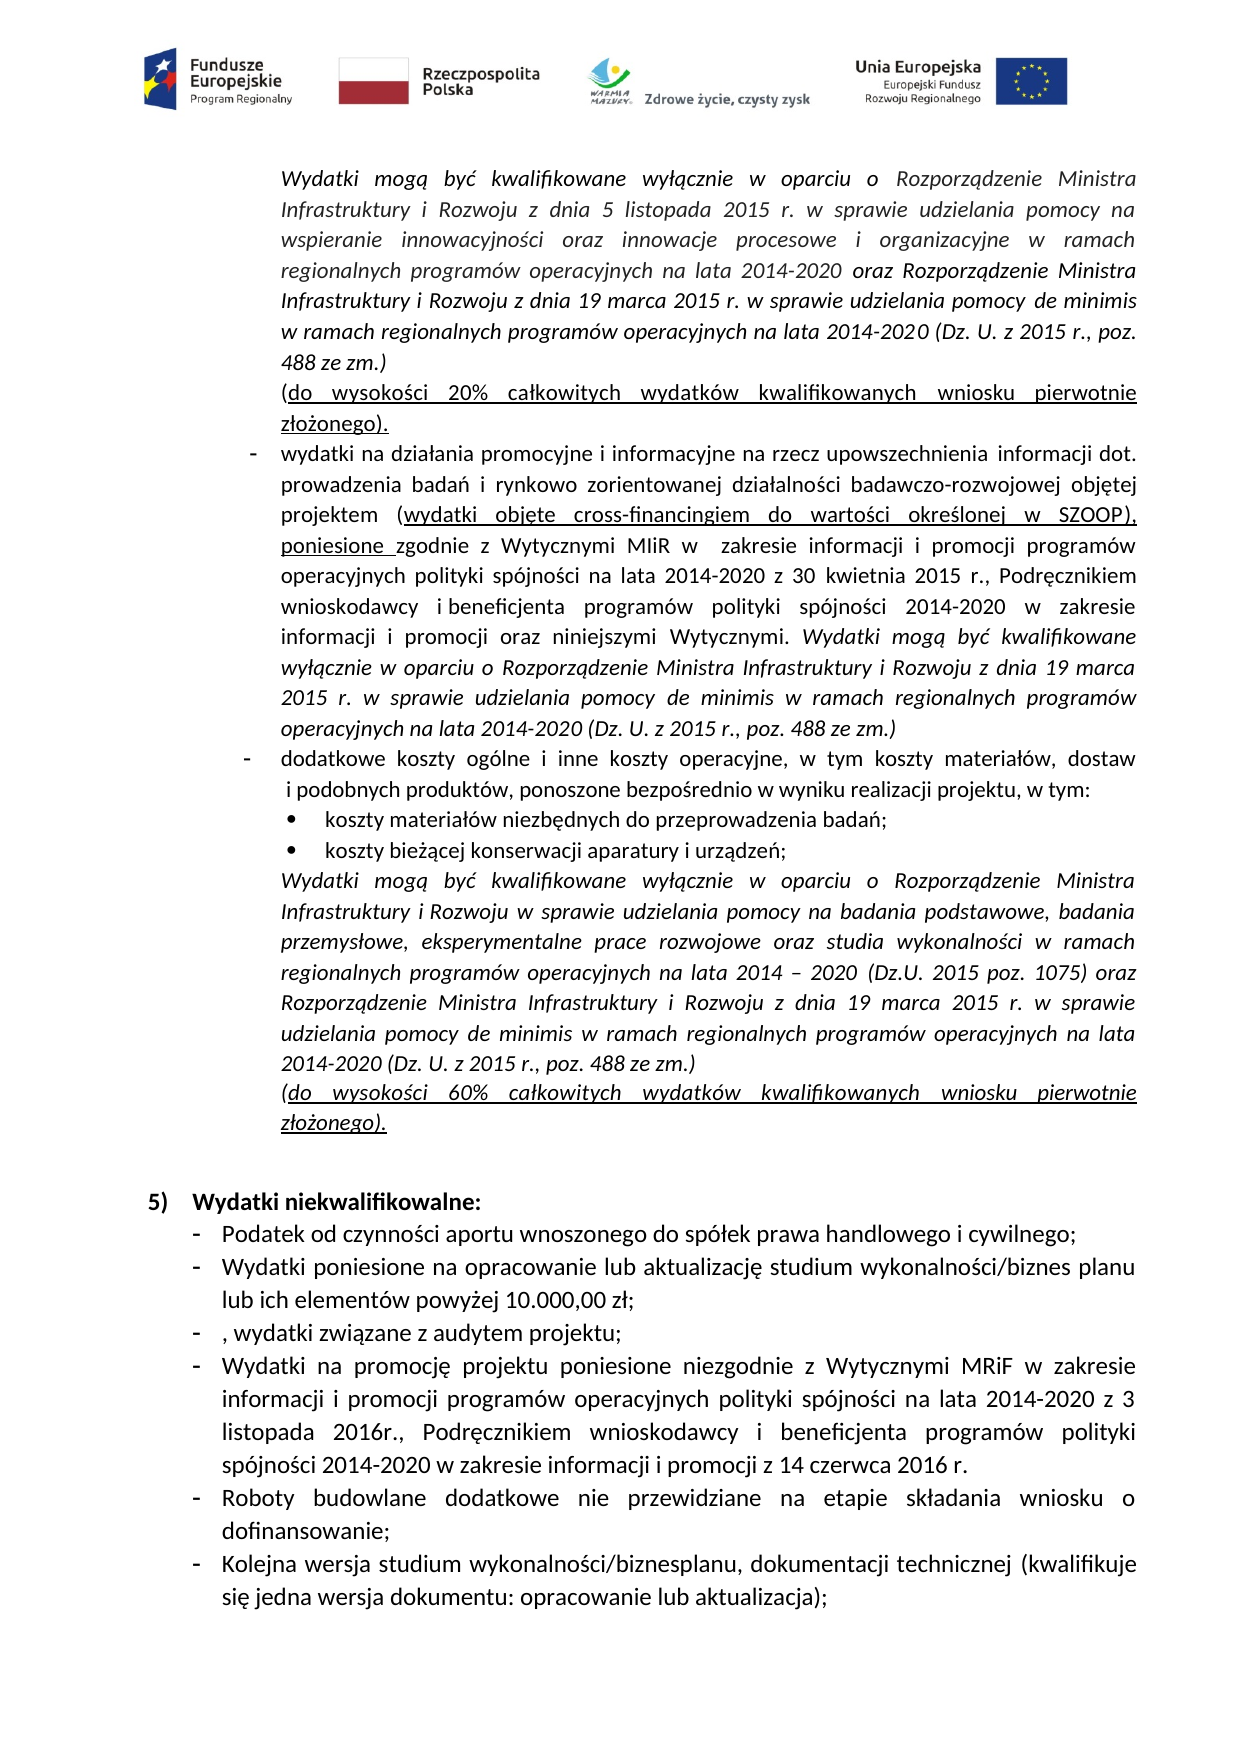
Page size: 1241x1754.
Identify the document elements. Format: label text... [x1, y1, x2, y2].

list Podatek od czynności aportu wnoszonego do spółek prawa handlowego i cywilnego; [192, 1218, 1137, 1249]
list Wydatki niekwalifikowalne: [148, 1186, 1137, 1216]
list Roboty budowlane dodatkowe nie przewidziane na etapie składania wniosku o dofinansowanie; [192, 1482, 1137, 1545]
list koszty bieżącej konserwacji aparatury i urządzeń; [287, 834, 1137, 864]
text (do wysokości 20% całkowitych wydatków kwalifikowanych wniosku pierwotnie złożonego). [281, 376, 1137, 437]
list Kolejna wersja studium wykonalności/biznesplanu, dokumentacji technicznej (kwalifikuje się jedna wersja dokumentu: opracowanie lub aktualizacja); [192, 1548, 1137, 1611]
list Wydatki poniesione na opracowanie lub aktualizację studium wykonalności/biznes planu lub ich elementów powyżej 10.000,00 zł; [192, 1251, 1137, 1315]
text Wydatki mogą być kwalifikowane wyłącznie w oparciu o Rozporządzenie Ministra Infrastruktury i Rozwoju w sprawie udzielania pomocy na badania podstawowe, badania przemysłowe, eksperymentalne prace rozwojowe oraz studia wykonalności w ramach regionalnych programów operacyjnych na lata 2014 – 2020 (Dz.U. 2015 poz. 1075) oraz Rozporządzenie Ministra Infrastruktury i Rozwoju z dnia 19 marca 2015 r. w sprawie udzielania pomocy de minimis w ramach regionalnych programów operacyjnych na lata 2014-2020 (Dz. U. z 2015 r., poz. 488 ze zm.) [281, 864, 1137, 1078]
picture [109, 29, 1102, 128]
list wydatki na działania promocyjne i informacyjne na rzecz upowszechnienia informacji dot. prowadzenia badań i rynkowo zorientowanej działalności badawczo-rozwojowej objętej projektem (wydatki objęte cross-financingiem do wartości określonej w SZOOP), poniesione zgodnie z Wytycznymi MIiR w zakresie informacji i promocji programów operacyjnych polityki spójności na lata 2014-2020 z 30 kwietnia 2015 r., Podręcznikiem wnioskodawcy i beneficjenta programów polityki spójności 2014-2020 w zakresie informacji i promocji oraz niniejszymi Wytycznymi. Wydatki mogą być kwalifikowane wyłącznie w oparciu o Rozporządzenie Ministra Infrastruktury i Rozwoju z dnia 19 marca 2015 r. w sprawie udzielania pomocy de minimis w ramach regionalnych programów operacyjnych na lata 2014-2020 (Dz. U. z 2015 r., poz. 488 ze zm.) [249, 437, 1137, 742]
text (do wysokości 60% całkowitych wydatków kwalifikowanych wniosku pierwotnie złożonego). [281, 1078, 1137, 1136]
list , wydatki związane z audytem projektu; [192, 1317, 1137, 1348]
text Wydatki mogą być kwalifikowane wyłącznie w oparciu o Rozporządzenie Ministra Infrastruktury i Rozwoju z dnia 5 listopada 2015 r. w sprawie udzielania pomocy na wspieranie innowacyjności oraz innowacje procesowe i organizacyjne w ramach regionalnych programów operacyjnych na lata 2014-2020 oraz Rozporządzenie Ministra Infrastruktury i Rozwoju z dnia 19 marca 2015 r. w sprawie udzielania pomocy de minimis w ramach regionalnych programów operacyjnych na lata 2014-2020 (Dz. U. z 2015 r., poz. 488 ze zm.) [281, 162, 1137, 376]
list dodatkowe koszty ogólne i inne koszty operacyjne, w tym koszty materiałów, dostaw i podobnych produktów, ponoszone bezpośrednio w wyniku realizacji projektu, w tym: [243, 742, 1137, 803]
list Wydatki na promocję projektu poniesione niezgodnie z Wytycznymi MRiF w zakresie informacji i promocji programów operacyjnych polityki spójności na lata 2014-2020 z 3 listopada 2016r., Podręcznikiem wnioskodawcy i beneficjenta programów polityki spójności 2014-2020 w zakresie informacji i promocji z 14 czerwca 2016 r. [192, 1350, 1137, 1479]
list koszty materiałów niezbędnych do przeprowadzenia badań; [287, 803, 1137, 834]
